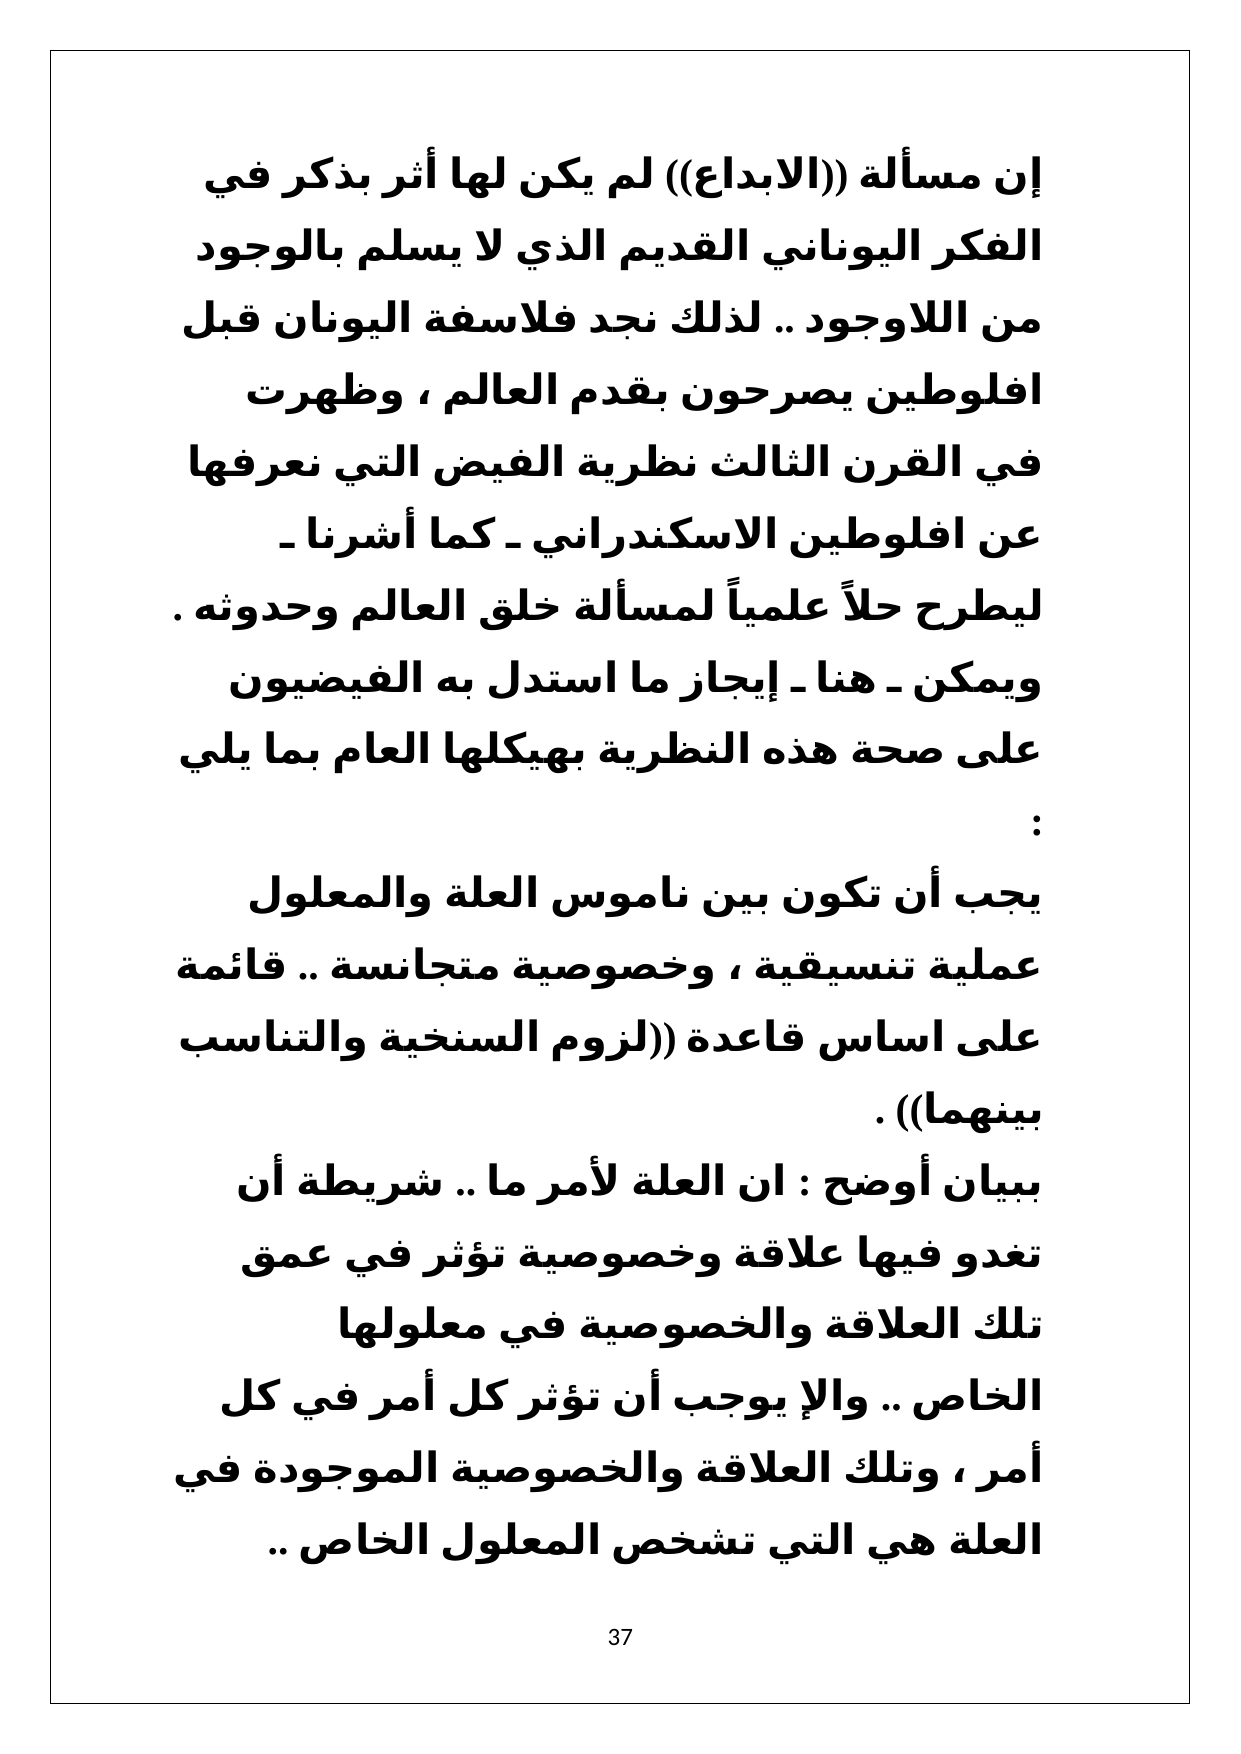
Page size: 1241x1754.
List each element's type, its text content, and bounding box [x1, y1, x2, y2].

text ويمكن ـ هنا ـ إيجاز ما استدل به الفيضيون على صحة هذه النظرية بهيكلها العام بما يلي : [169, 653, 1044, 845]
text إن مسألة ((الابداع)) لم يكن لها أثر بذكر في الفكر اليوناني القديم الذي لا يسلم بالوجود من اللاوجود .. لذلك نجد فلاسفة اليونان قبل افلوطين يصرحون بقدم العالم ، وظهرت في القرن الثالث نظرية الفيض التي نعرفها عن افلوطين الاسكندراني ـ كما أشرنا ـ ليطرح حلاً علمياً لمسألة خلق العالم وحدوثه . [169, 150, 1044, 629]
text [169, 1156, 1044, 1563]
text يجب أن تكون بين ناموس العلة والمعلول عملية تنسيقية ، وخصوصية متجانسة .. قائمة على اساس قاعدة ((لزوم السنخية والتناسب بينهما)) . [169, 869, 1044, 1132]
